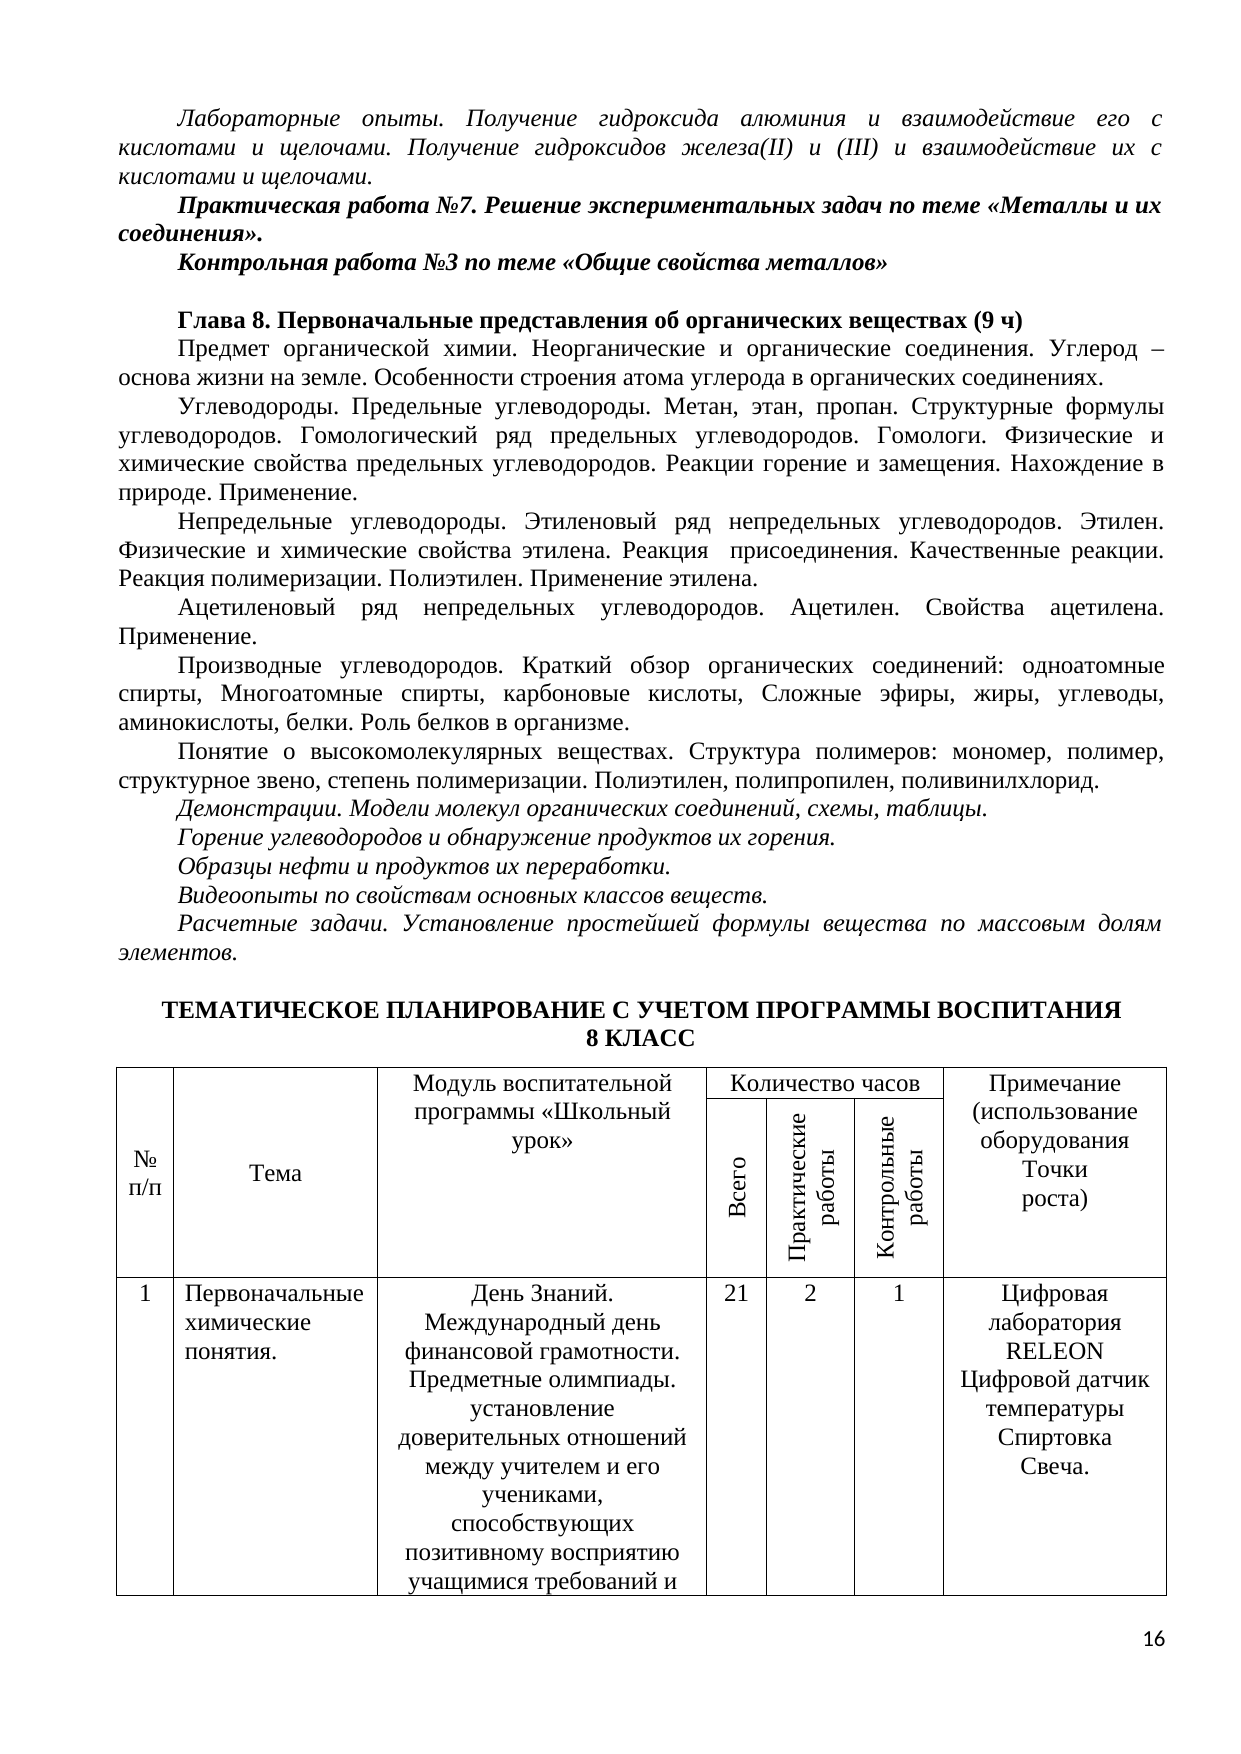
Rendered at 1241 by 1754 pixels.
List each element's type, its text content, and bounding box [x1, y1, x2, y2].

text 8 КЛАСС [118, 1023, 1163, 1052]
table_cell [944, 1278, 1166, 1594]
table_cell Всего [707, 1099, 766, 1277]
text Понятие о высокомолекулярных веществах. Структура полимеров: мономер, полимер, структурное звено, степень полимеризации. Полиэтилен, полипропилен, поливинилхлорид. [118, 736, 1165, 793]
text ТЕМАТИЧЕСКОЕ ПЛАНИРОВАНИЕ С УЧЕТОМ ПРОГРАММЫ ВОСПИТАНИЯ [118, 995, 1165, 1023]
table_cell 21 [707, 1278, 766, 1594]
text Углеводороды. Предельные углеводороды. Метан, этан, пропан. Структурные формулы углеводородов. Гомологический ряд предельных углеводородов. Гомологи. Физические и химические свойства предельных углеводородов. Реакции горение и замещения. Нахождение в природе. Применение. [118, 391, 1165, 506]
table_header Количество часов [707, 1068, 943, 1098]
table_cell Практические работы [767, 1099, 854, 1277]
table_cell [174, 1278, 377, 1594]
table_header Тема [174, 1068, 377, 1277]
table_cell Контрольные работы [855, 1099, 943, 1277]
text Видеоопыты по свойствам основных классов веществ. [118, 880, 1165, 908]
text Контрольная работа №3 по теме «Общие свойства металлов» [118, 247, 1165, 276]
table_cell 1 [855, 1278, 943, 1594]
text Демонстрации. Модели молекул органических соединений, схемы, таблицы. [118, 793, 1165, 822]
text Лабораторные опыты. Получение гидроксида алюминия и взаимодействие его с кислотами и щелочами. Получение гидроксидов железа(II) и (III) и взаимодействие их с кислотами и щелочами. [118, 103, 1165, 190]
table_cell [378, 1278, 706, 1594]
text Глава 8. Первоначальные представления об органических веществах (9 ч) [118, 305, 1165, 333]
text Практическая работа №7. Решение экспериментальных задач по теме «Металлы и их соединения». [118, 190, 1165, 247]
text Предмет органической химии. Неорганические и органические соединения. Углерод – основа жизни на земле. Особенности строения атома углерода в органических соединениях. [118, 333, 1165, 391]
text Производные углеводородов. Краткий обзор органических соединений: одноатомные спирты, Многоатомные спирты, карбоновые кислоты, Сложные эфиры, жиры, углеводы, аминокислоты, белки. Роль белков в организме. [118, 650, 1165, 736]
table_header № п/п [117, 1068, 173, 1277]
text Расчетные задачи. Установление простейшей формулы вещества по массовым долям элементов. [118, 908, 1165, 966]
table_header Примечание (использование оборудования Точки роста) [944, 1068, 1166, 1277]
text Горение углеводородов и обнаружение продуктов их горения. [118, 822, 1165, 851]
text Образцы нефти и продуктов их переработки. [118, 851, 1165, 880]
table_cell 2 [767, 1278, 854, 1594]
table_header Модуль воспитательной программы «Школьный урок» [378, 1068, 706, 1277]
table_cell 1 [117, 1278, 173, 1594]
text Непредельные углеводороды. Этиленовый ряд непредельных углеводородов. Этилен. Физические и химические свойства этилена. Реакция присоединения. Качественные реакции. Реакция полимеризации. Полиэтилен. Применение этилена. [118, 506, 1165, 592]
text Ацетиленовый ряд непредельных углеводородов. Ацетилен. Свойства ацетилена. Применение. [118, 592, 1165, 650]
